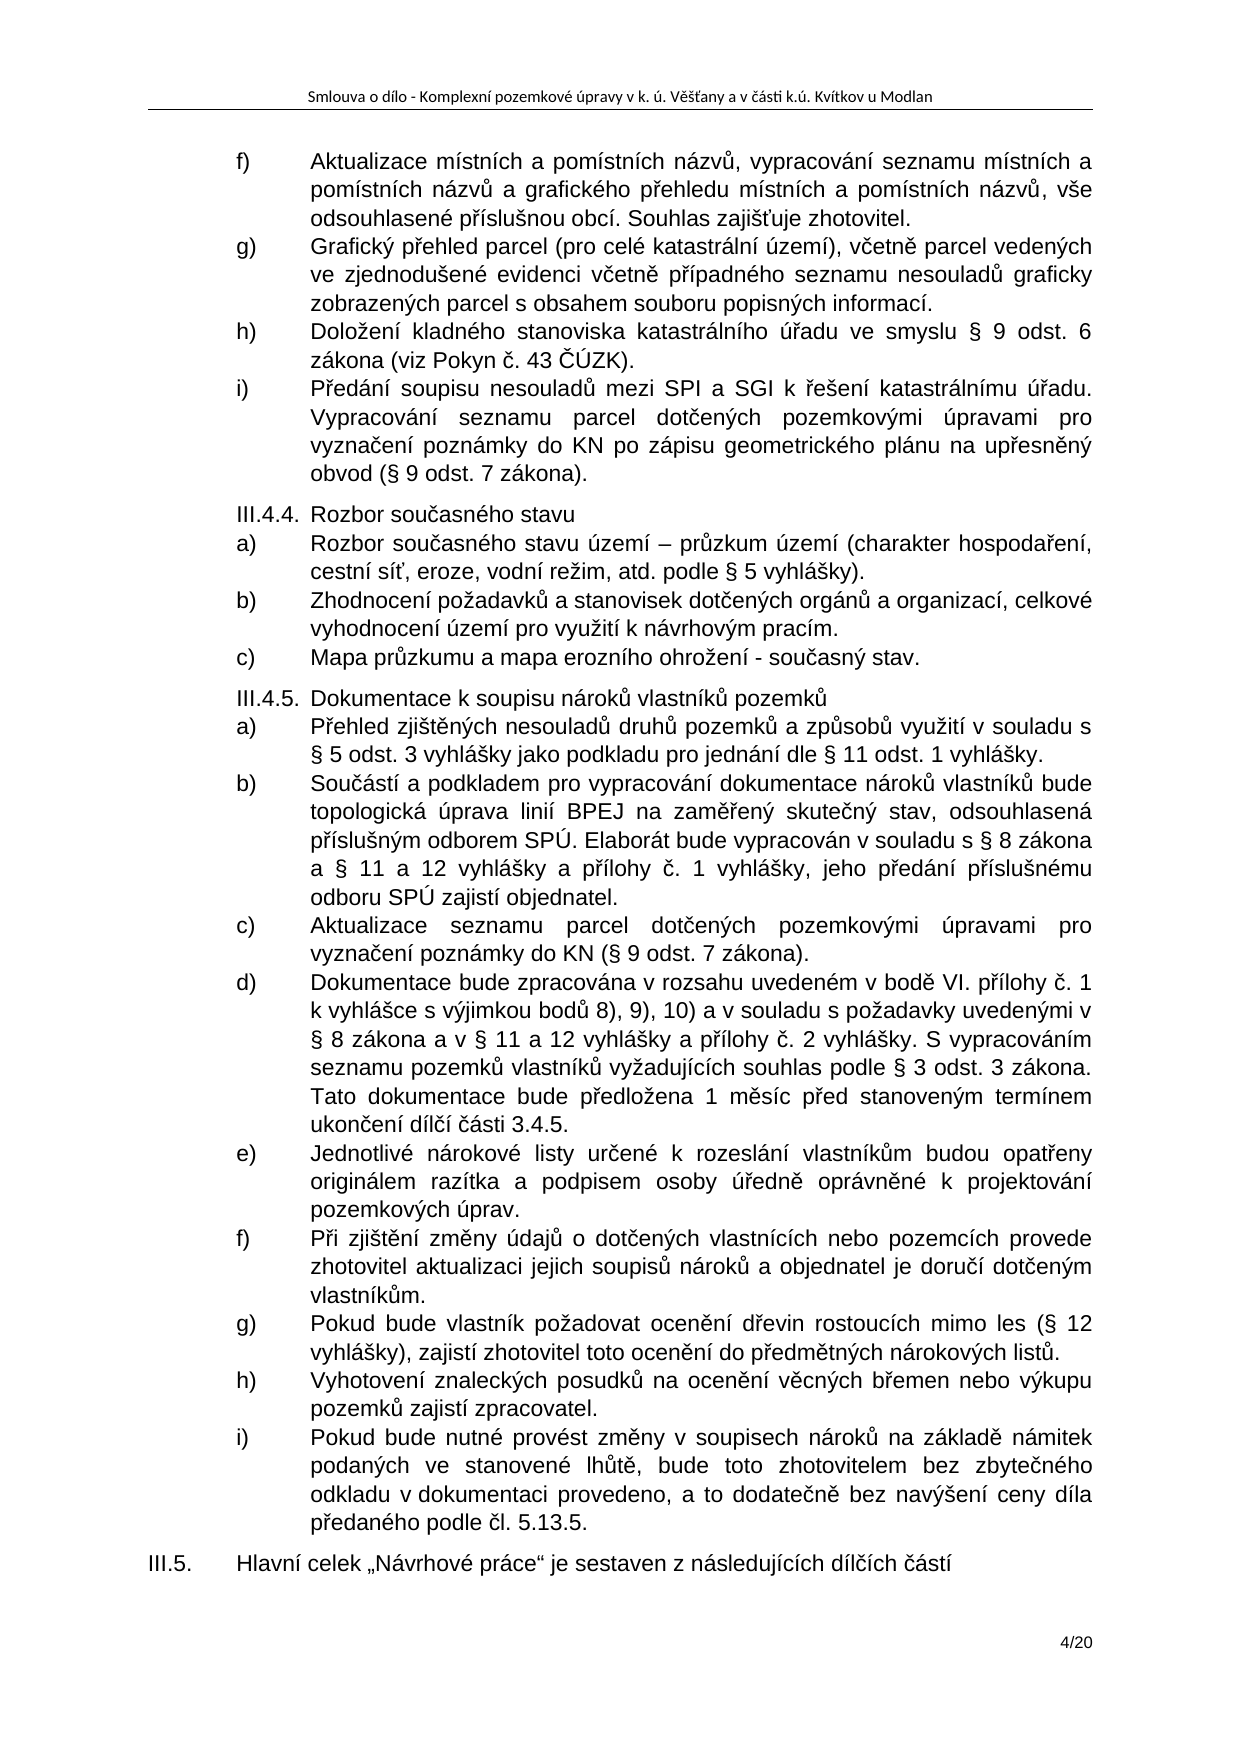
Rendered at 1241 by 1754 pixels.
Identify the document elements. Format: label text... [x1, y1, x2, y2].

text Jednotlivé nárokové listy určené k rozeslání vlastníkům budou opatřeny originálem razítka a podpisem osoby úředně oprávněné k projektování pozemkových úprav. [236, 1139, 1093, 1223]
text Při zjištění změny údajů o dotčených vlastnících nebo pozemcích provede zhotovitel aktualizaci jejich soupisů nároků a objednatel je doručí dotčeným vlastníkům. [236, 1225, 1093, 1308]
text Součástí a podkladem pro vypracování dokumentace nároků vlastníků bude topologická úprava linií BPEJ na zaměřený skutečný stav, odsouhlasená příslušným odborem SPÚ. Elaborát bude vypracován v souladu s § 8 zákona a § 11 a 12 vyhlášky a přílohy č. 1 vyhlášky, jeho předání příslušnému odboru SPÚ zajistí objednatel. [236, 770, 1093, 910]
text Grafický přehled parcel (pro celé katastrální území), včetně parcel vedených ve zjednodušené evidenci včetně případného seznamu nesouladů graficky zobrazených parcel s obsahem souboru popisných informací. [236, 233, 1093, 316]
text Rozbor současného stavu území – průzkum území (charakter hospodaření, cestní síť, eroze, vodní režim, atd. podle § 5 vyhlášky). [236, 530, 1093, 584]
text Dokumentace k soupisu nároků vlastníků pozemků [236, 684, 1093, 711]
text Zhodnocení požadavků a stanovisek dotčených orgánů a organizací, celkové vyhodnocení území pro využití k návrhovým pracím. [236, 587, 1093, 641]
list Hlavní celek „Návrhové práce“ je sestaven z následujících dílčích částí [148, 1550, 1093, 1576]
text Pokud bude vlastník požadovat ocenění dřevin rostoucích mimo les (§ 12 vyhlášky), zajistí zhotovitel toto ocenění do předmětných nárokových listů. [236, 1310, 1093, 1365]
text Rozbor současného stavu [236, 501, 1093, 528]
text Aktualizace seznamu parcel dotčených pozemkovými úpravami pro vyznačení poznámky do KN (§ 9 odst. 7 zákona). [236, 912, 1093, 967]
text Vyhotovení znaleckých posudků na ocenění věcných břemen nebo výkupu pozemků zajistí zpracovatel. [236, 1367, 1093, 1422]
text Přehled zjištěných nesouladů druhů pozemků a způsobů využití v souladu s § 5 odst. 3 vyhlášky jako podkladu pro jednání dle § 11 odst. 1 vyhlášky. [236, 713, 1093, 768]
text Aktualizace místních a pomístních názvů, vypracování seznamu místních a pomístních názvů a grafického přehledu místních a pomístních názvů, vše odsouhlasené příslušnou obcí. Souhlas zajišťuje zhotovitel. [236, 148, 1093, 231]
text Mapa průzkumu a mapa erozního ohrožení - současný stav. [236, 643, 1093, 670]
text Doložení kladného stanoviska katastrálního úřadu ve smyslu § 9 odst. 6 zákona (viz Pokyn č. 43 ČÚZK). [236, 318, 1093, 373]
text Pokud bude nutné provést změny v soupisech nároků na základě námitek podaných ve stanovené lhůtě, bude toto zhotovitelem bez zbytečného odkladu v dokumentaci provedeno, a to dodatečně bez navýšení ceny díla předaného podle čl. 5.13.5. [236, 1424, 1093, 1536]
text Dokumentace bude zpracována v rozsahu uvedeném v bodě VI. přílohy č. 1 k vyhlášce s výjimkou bodů 8), 9), 10) a v souladu s požadavky uvedenými v § 8 zákona a v § 11 a 12 vyhlášky a přílohy č. 2 vyhlášky. S vypracováním seznamu pozemků vlastníků vyžadujících souhlas podle § 3 odst. 3 zákona. Tato dokumentace bude předložena 1 měsíc před stanoveným termínem ukončení dílčí části 3.4.5. [236, 969, 1093, 1137]
text Předání soupisu nesouladů mezi SPI a SGI k řešení katastrálnímu úřadu. Vypracování seznamu parcel dotčených pozemkovými úpravami pro vyznačení poznámky do KN po zápisu geometrického plánu na upřesněný obvod (§ 9 odst. 7 zákona). [236, 375, 1093, 487]
